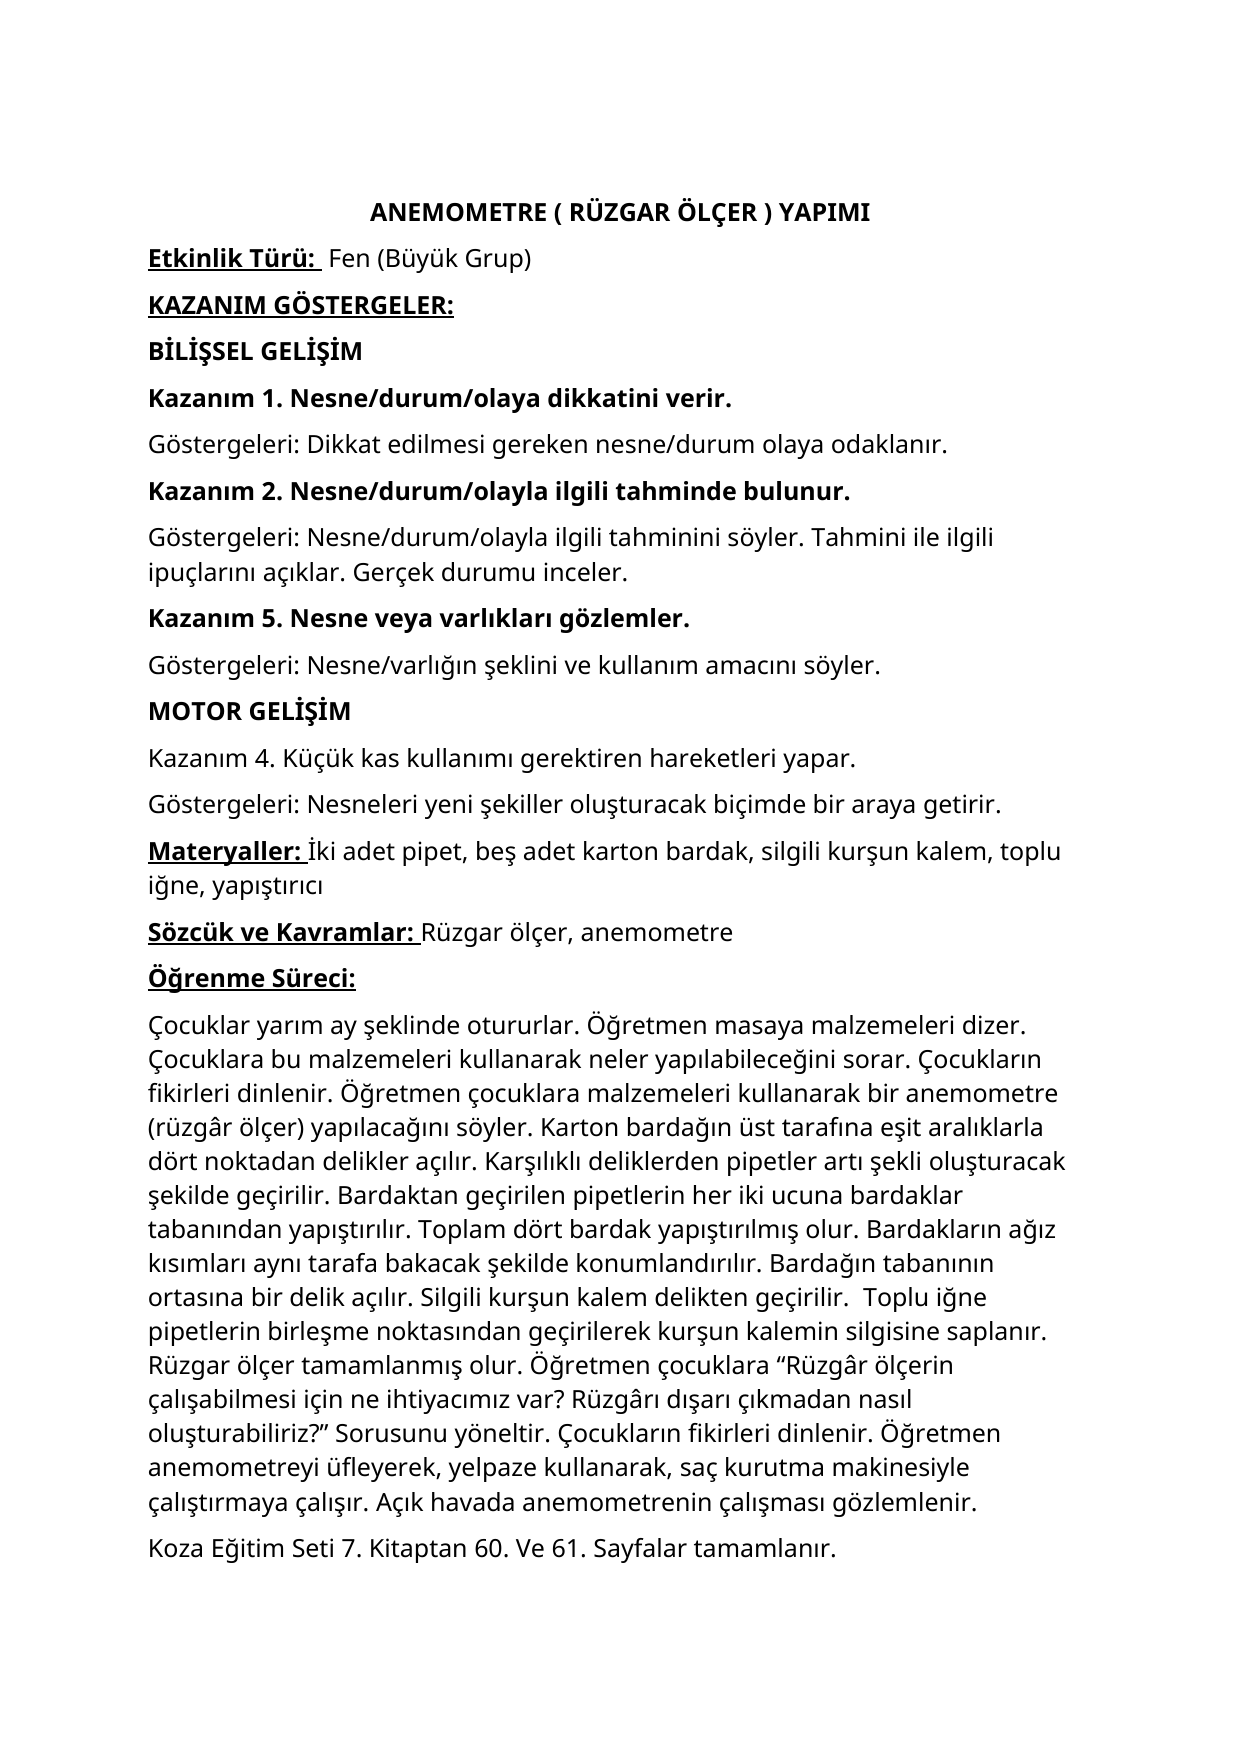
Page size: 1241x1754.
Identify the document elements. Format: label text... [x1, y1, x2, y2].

text BİLİŞSEL GELİŞİM [148, 334, 1093, 368]
text Göstergeleri: Nesne/durum/olayla ilgili tahminini söyler. Tahmini ile ilgili ipuçlarını açıklar. Gerçek durumu inceler. [148, 520, 1093, 588]
text Kazanım 1. Nesne/durum/olaya dikkatini verir. [148, 380, 1093, 414]
text Göstergeleri: Nesne/varlığın şeklini ve kullanım amacını söyler. [148, 647, 1093, 681]
text Göstergeleri: Nesneleri yeni şekiller oluşturacak biçimde bir araya getirir. [148, 787, 1093, 821]
text Kazanım 4. Küçük kas kullanımı gerektiren hareketleri yapar. [148, 740, 1093, 774]
text Sözcük ve Kavramlar: Rüzgar ölçer, anemometre [148, 914, 1093, 948]
text ANEMOMETRE ( RÜZGAR ÖLÇER ) YAPIMI [148, 194, 1093, 228]
text Kazanım 5. Nesne veya varlıkları gözlemler. [148, 601, 1093, 635]
text Etkinlik Türü: Fen (Büyük Grup) [148, 241, 1093, 275]
text MOTOR GELİŞİM [148, 694, 1093, 728]
text Öğrenme Süreci: [148, 961, 1093, 995]
text Materyaller: İki adet pipet, beş adet karton bardak, silgili kurşun kalem, toplu iğne, yapıştırıcı [148, 833, 1093, 902]
text Koza Eğitim Seti 7. Kitaptan 60. Ve 61. Sayfalar tamamlanır. [148, 1531, 1093, 1565]
text Göstergeleri: Dikkat edilmesi gereken nesne/durum olaya odaklanır. [148, 427, 1093, 461]
text KAZANIM GÖSTERGELER: [148, 287, 1093, 321]
text Kazanım 2. Nesne/durum/olayla ilgili tahminde bulunur. [148, 473, 1093, 508]
text Çocuklar yarım ay şeklinde otururlar. Öğretmen masaya malzemeleri dizer. Çocuklara bu malzemeleri kullanarak neler yapılabileceğini sorar. Çocukların fikirleri dinlenir. Öğretmen çocuklara malzemeleri kullanarak bir anemometre (rüzgâr ölçer) yapılacağını söyler. Karton bardağın üst tarafına eşit aralıklarla dört noktadan delikler açılır. Karşılıklı deliklerden pipetler artı şekli oluşturacak şekilde geçirilir. Bardaktan geçirilen pipetlerin her iki ucuna bardaklar tabanından yapıştırılır. Toplam dört bardak yapıştırılmış olur. Bardakların ağız kısımları aynı tarafa bakacak şekilde konumlandırılır. Bardağın tabanının ortasına bir delik açılır. Silgili kurşun kalem delikten geçirilir. Toplu iğne pipetlerin birleşme noktasından geçirilerek kurşun kalemin silgisine saplanır. Rüzgar ölçer tamamlanmış olur. Öğretmen çocuklara “Rüzgâr ölçerin çalışabilmesi için ne ihtiyacımız var? Rüzgârı dışarı çıkmadan nasıl oluşturabiliriz?” Sorusunu yöneltir. Çocukların fikirleri dinlenir. Öğretmen anemometreyi üfleyerek, yelpaze kullanarak, saç kurutma makinesiyle çalıştırmaya çalışır. Açık havada anemometrenin çalışması gözlemlenir. [148, 1007, 1093, 1518]
